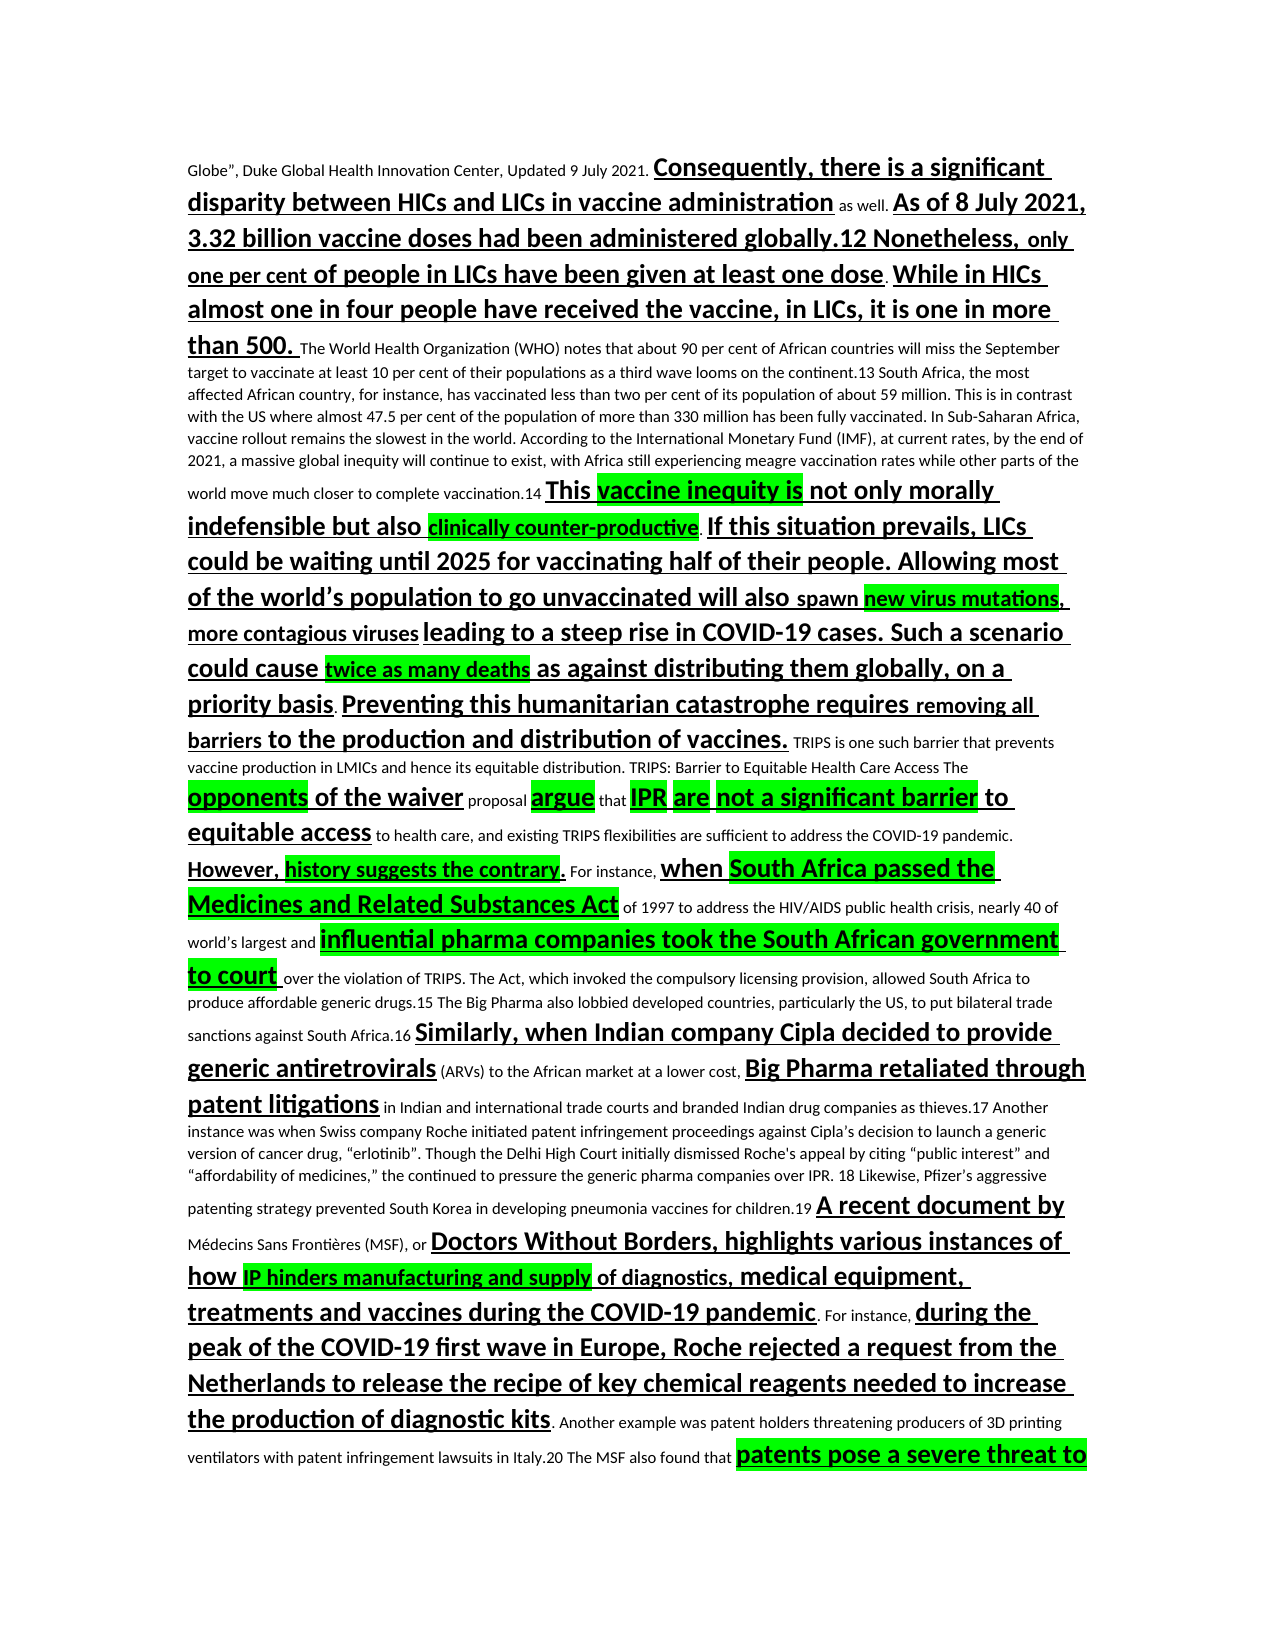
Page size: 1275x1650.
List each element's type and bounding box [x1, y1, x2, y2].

text [187, 150, 1087, 1471]
